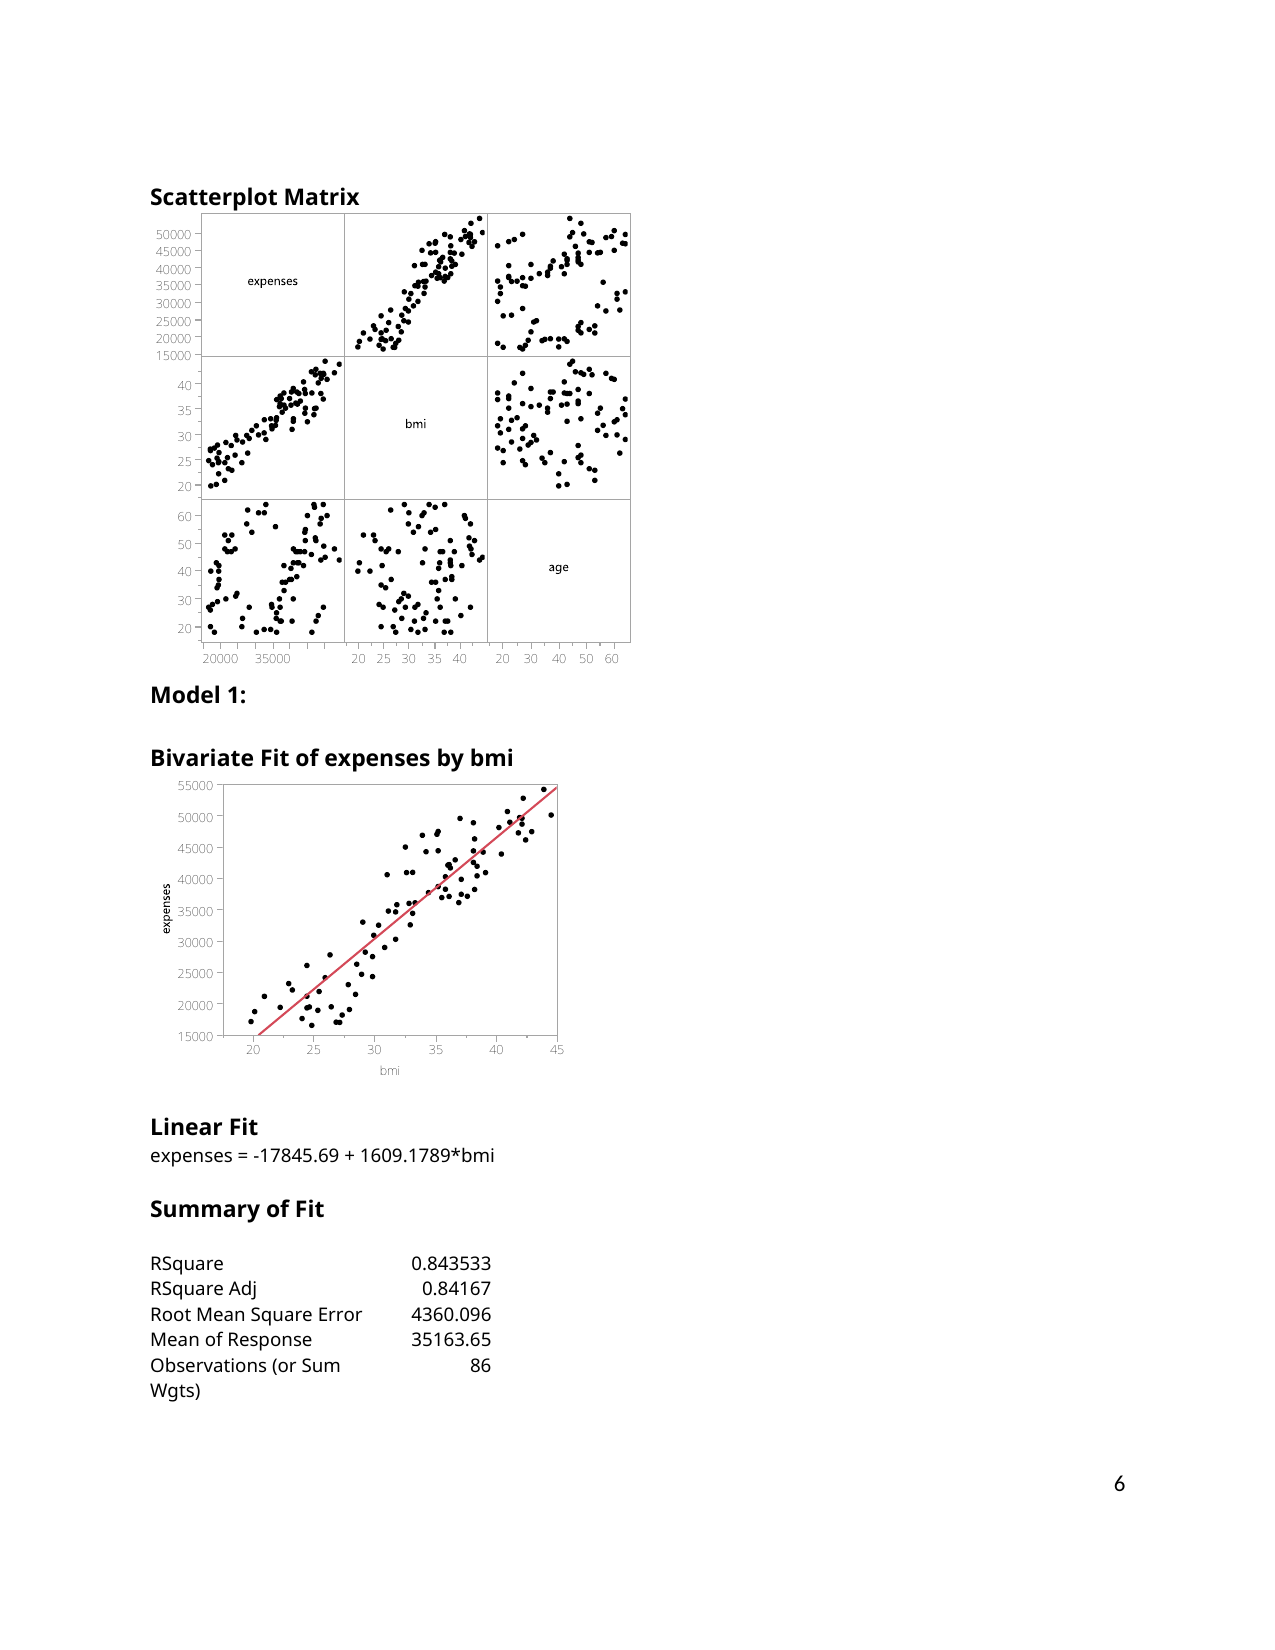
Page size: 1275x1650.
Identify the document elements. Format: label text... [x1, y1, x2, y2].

table_cell Mean of Response [146, 1327, 396, 1352]
table_cell 4360.096 [396, 1301, 495, 1327]
text Bivariate Fit of expenses by bmi [150, 742, 1125, 773]
text Linear Fit [150, 1111, 1125, 1142]
table_cell Root Mean Square Error [146, 1301, 396, 1327]
table_cell Observations (or Sum Wgts) [146, 1352, 396, 1403]
table_cell RSquare Adj [146, 1276, 396, 1301]
table_header 0.843533 [396, 1250, 495, 1276]
text expenses = -17845.69 + 1609.1789*bmi [150, 1142, 1125, 1168]
table_cell 86 [396, 1352, 495, 1403]
text Scatterplot Matrix [150, 181, 1125, 212]
table_header RSquare [146, 1250, 396, 1276]
table_cell 35163.65 [396, 1327, 495, 1352]
text Summary of Fit [150, 1193, 1125, 1224]
table_cell 0.84167 [396, 1276, 495, 1301]
text Model 1: [150, 679, 1125, 710]
